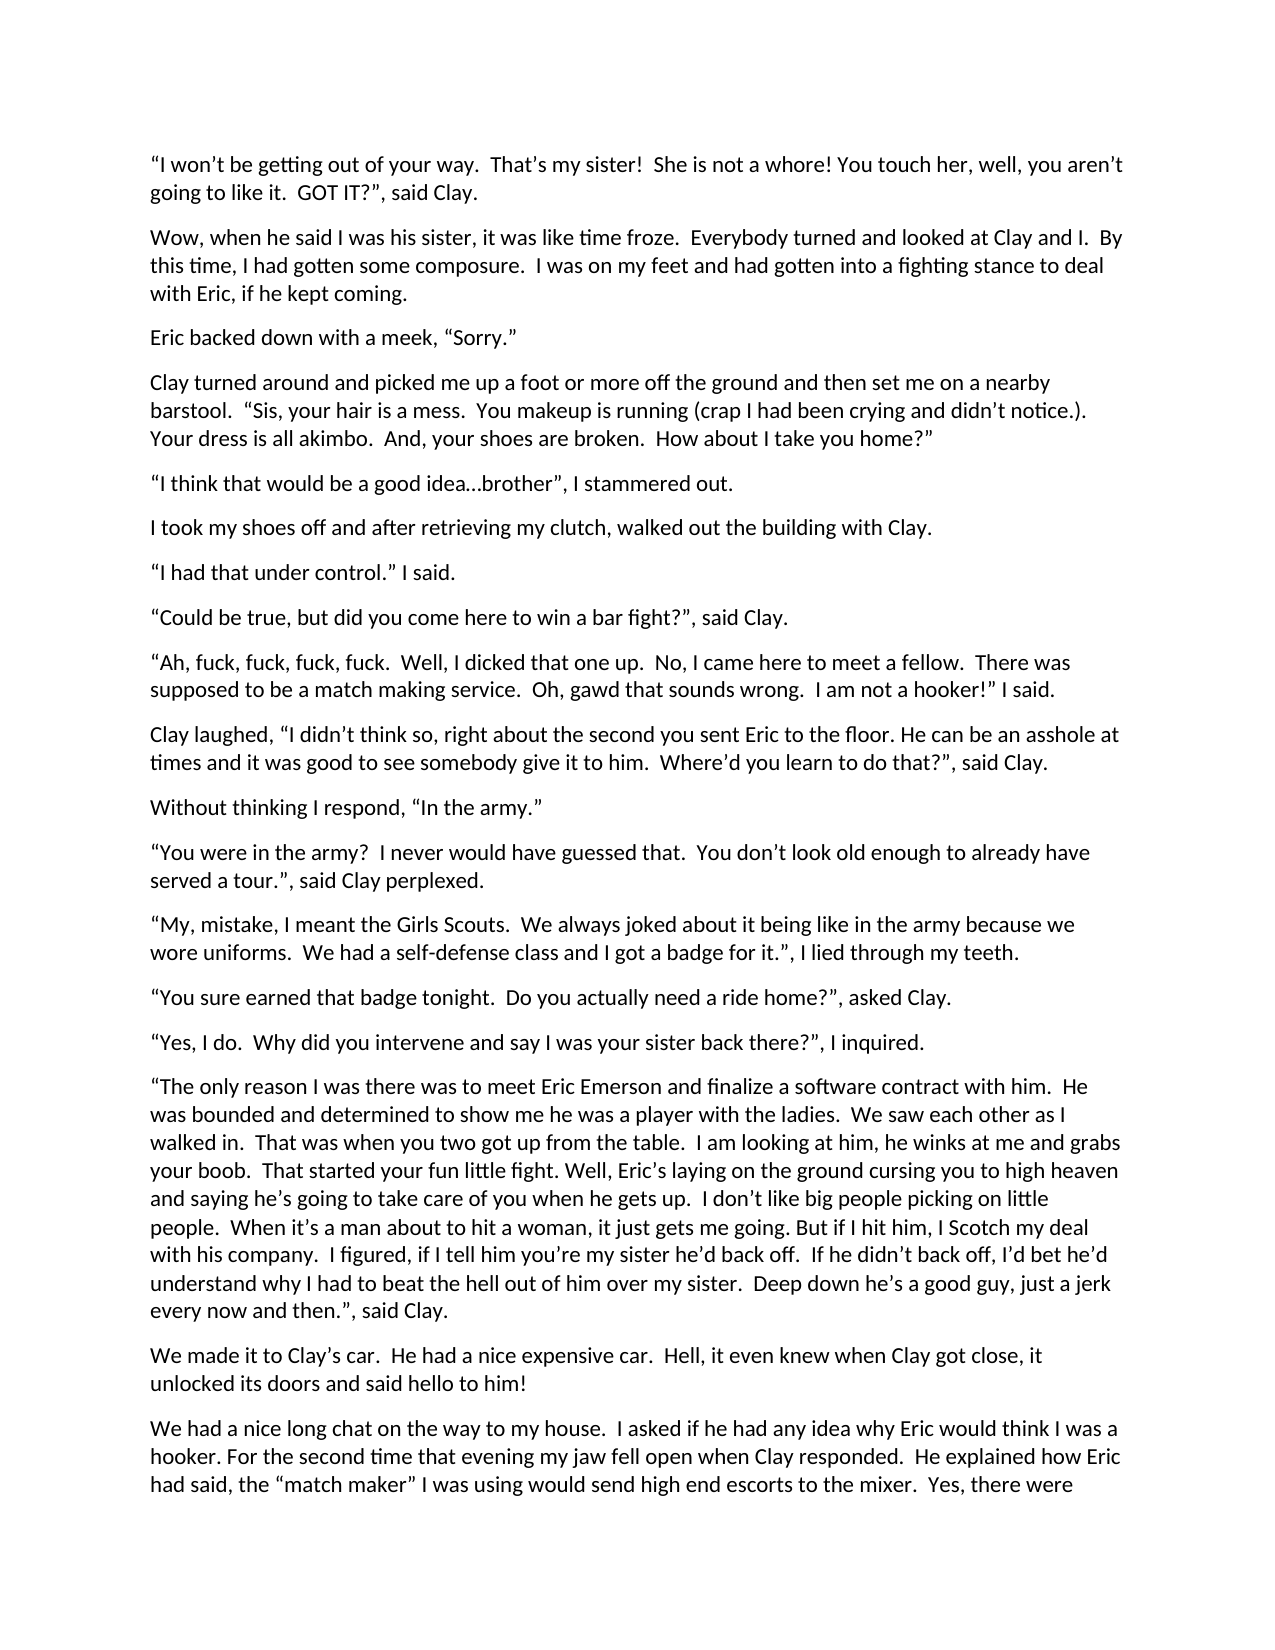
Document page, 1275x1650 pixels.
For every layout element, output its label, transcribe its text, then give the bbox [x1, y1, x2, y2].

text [150, 1414, 1125, 1498]
text I took my shoes off and after retrieving my clutch, walked out the building with Clay. [150, 513, 1125, 542]
text Without thinking I respond, “In the army.” [150, 793, 1125, 821]
text “Ah, fuck, fuck, fuck, fuck. Well, I dicked that one up. No, I came here to meet a fellow. There was supposed to be a match making service. Oh, gawd that sounds wrong. I am not a hooker!” I said. [150, 648, 1125, 704]
text “I had that under control.” I said. [150, 558, 1125, 586]
text Clay laughed, “I didn’t think so, right about the second you sent Eric to the floor. He can be an asshole at times and it was good to see somebody give it to him. Where’d you learn to do that?”, said Clay. [150, 720, 1125, 776]
text Wow, when he said I was his sister, it was like time froze. Everybody turned and looked at Clay and I. By this time, I had gotten some composure. I was on my feet and had gotten into a fighting stance to deal with Eric, if he kept coming. [150, 223, 1125, 307]
text “I think that would be a good idea…brother”, I stammered out. [150, 469, 1125, 497]
text “The only reason I was there was to meet Eric Emerson and finalize a software contract with him. He was bounded and determined to show me he was a player with the ladies. We saw each other as I walked in. That was when you two got up from the table. I am looking at him, he winks at me and grabs your boob. That started your fun little fight. Well, Eric’s laying on the ground cursing you to high heaven and saying he’s going to take care of you when he gets up. I don’t like big people picking on little people. When it’s a man about to hit a woman, it just gets me going. But if I hit him, I Scotch my deal with his company. I figured, if I tell him you’re my sister he’d back off. If he didn’t back off, I’d bet he’d understand why I had to beat the hell out of him over my sister. Deep down he’s a good guy, just a jerk every now and then.”, said Clay. [150, 1072, 1125, 1325]
text Clay turned around and picked me up a foot or more off the ground and then set me on a nearby barstool. “Sis, your hair is a mess. You makeup is running (crap I had been crying and didn’t notice.). Your dress is all akimbo. And, your shoes are broken. How about I take you home?” [150, 368, 1125, 452]
text We made it to Clay’s car. He had a nice expensive car. Hell, it even knew when Clay got close, it unlocked its doors and said hello to him! [150, 1341, 1125, 1397]
text Eric backed down with a meek, “Sorry.” [150, 323, 1125, 351]
text “You were in the army? I never would have guessed that. You don’t look old enough to already have served a tour.”, said Clay perplexed. [150, 838, 1125, 894]
text “Yes, I do. Why did you intervene and say I was your sister back there?”, I inquired. [150, 1028, 1125, 1056]
text “I won’t be getting out of your way. That’s my sister! She is not a whore! You touch her, well, you aren’t going to like it. GOT IT?”, said Clay. [150, 150, 1125, 206]
text “Could be true, but did you come here to win a bar fight?”, said Clay. [150, 603, 1125, 631]
text “My, mistake, I meant the Girls Scouts. We always joked about it being like in the army because we wore uniforms. We had a self-defense class and I got a badge for it.”, I lied through my teeth. [150, 910, 1125, 966]
text “You sure earned that badge tonight. Do you actually need a ride home?”, asked Clay. [150, 983, 1125, 1011]
